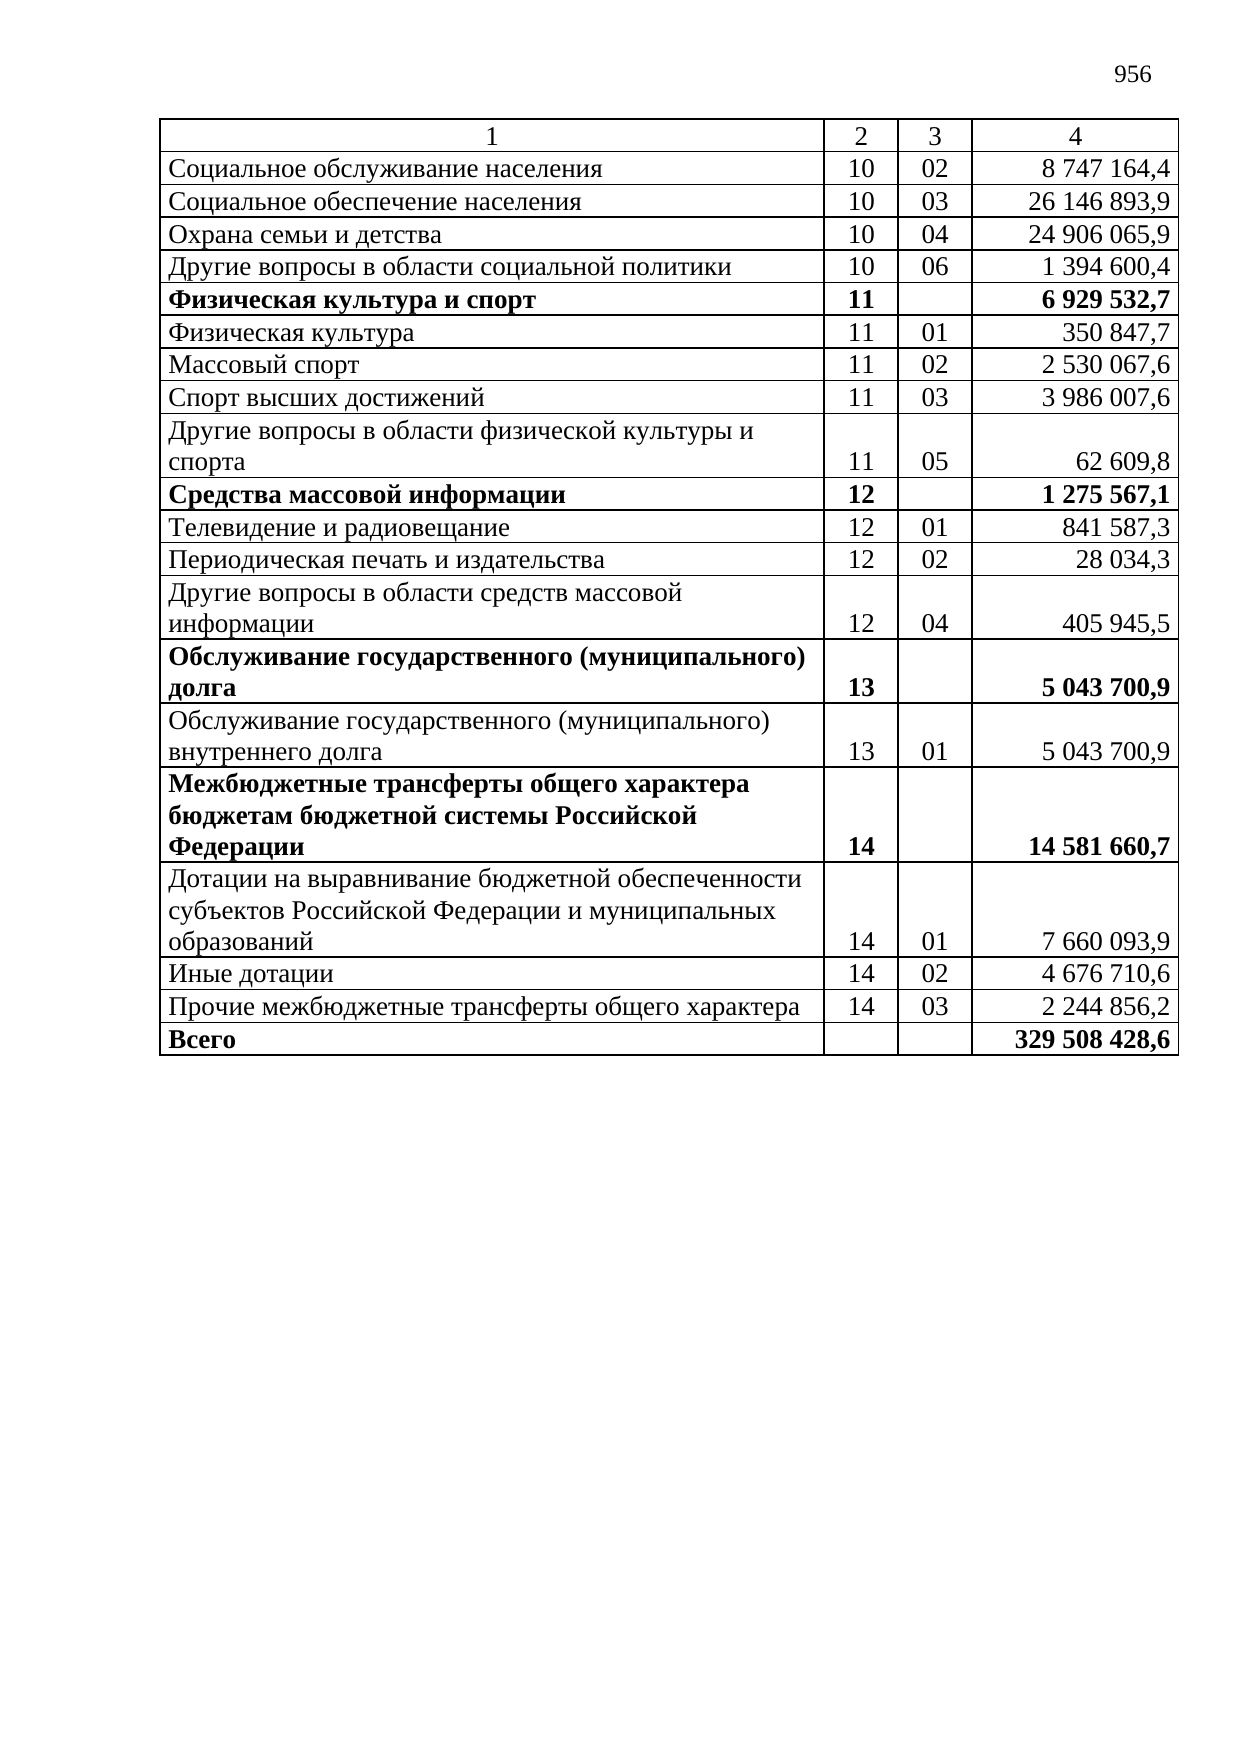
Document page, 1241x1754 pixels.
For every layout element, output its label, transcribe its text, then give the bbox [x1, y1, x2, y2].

table_cell Обслуживание государственного (муниципального) внутреннего долга [161, 704, 823, 766]
table_cell 405 945,5 [973, 576, 1178, 638]
table_cell 02 [899, 152, 971, 183]
table_cell 10 [825, 185, 897, 216]
table_cell Спорт высших достижений [161, 381, 823, 412]
table_header 1 [161, 120, 823, 151]
table_cell 4 676 710,6 [973, 958, 1178, 989]
table_cell 02 [899, 349, 971, 380]
table_cell 5 043 700,9 [973, 640, 1178, 702]
table_cell 2 530 067,6 [973, 349, 1178, 380]
table_cell 10 [825, 251, 897, 282]
table_cell Массовый спорт [161, 349, 823, 380]
table_cell 8 747 164,4 [973, 152, 1178, 183]
table_cell Всего [161, 1023, 823, 1054]
table_cell 2 244 856,2 [973, 990, 1178, 1021]
table_cell Иные дотации [161, 958, 823, 989]
table_cell 841 587,3 [973, 511, 1178, 542]
table_cell Межбюджетные трансферты общего характера бюджетам бюджетной системы Российской Федерации [161, 768, 823, 861]
table_cell [899, 283, 971, 314]
table_cell Средства массовой информации [161, 478, 823, 509]
table_cell 06 [899, 251, 971, 282]
table_cell 04 [899, 576, 971, 638]
table_cell 12 [825, 543, 897, 574]
table_cell 14 [825, 863, 897, 956]
table_cell 02 [899, 958, 971, 989]
table_cell 11 [825, 414, 897, 476]
table_cell Социальное обслуживание населения [161, 152, 823, 183]
table_cell 1 394 600,4 [973, 251, 1178, 282]
table_header 3 [899, 120, 971, 151]
table_cell 329 508 428,6 [973, 1023, 1178, 1054]
table_cell 05 [899, 414, 971, 476]
table_cell 01 [899, 704, 971, 766]
table_cell 5 043 700,9 [973, 704, 1178, 766]
table_cell 1 275 567,1 [973, 478, 1178, 509]
table_cell [899, 768, 971, 861]
table_cell Телевидение и радиовещание [161, 511, 823, 542]
table_cell 11 [825, 349, 897, 380]
table_cell [825, 1023, 897, 1054]
table_cell 26 146 893,9 [973, 185, 1178, 216]
table_cell 10 [825, 218, 897, 249]
table_cell Дотации на выравнивание бюджетной обеспеченности субъектов Российской Федерации и муниципальных образований [161, 863, 823, 956]
table_cell 02 [899, 543, 971, 574]
table_cell 28 034,3 [973, 543, 1178, 574]
table_cell 14 581 660,7 [973, 768, 1178, 861]
table_cell 13 [825, 640, 897, 702]
table_cell 3 986 007,6 [973, 381, 1178, 412]
table_cell 14 [825, 768, 897, 861]
table_cell Другие вопросы в области социальной политики [161, 251, 823, 282]
table_cell 350 847,7 [973, 316, 1178, 347]
table_cell 03 [899, 990, 971, 1021]
table_cell Другие вопросы в области физической культуры и спорта [161, 414, 823, 476]
table_header 4 [973, 120, 1178, 151]
table_cell Социальное обеспечение населения [161, 185, 823, 216]
table_cell Обслуживание государственного (муниципального) долга [161, 640, 823, 702]
table_cell Физическая культура [161, 316, 823, 347]
table_cell Прочие межбюджетные трансферты общего характера [161, 990, 823, 1021]
table_cell Другие вопросы в области средств массовой информации [161, 576, 823, 638]
table_cell 03 [899, 381, 971, 412]
table_cell 12 [825, 576, 897, 638]
table_cell [899, 640, 971, 702]
table_cell 10 [825, 152, 897, 183]
table_cell 03 [899, 185, 971, 216]
table_cell 11 [825, 316, 897, 347]
table_cell [899, 478, 971, 509]
table_cell 01 [899, 863, 971, 956]
table_cell Физическая культура и спорт [161, 283, 823, 314]
table_cell Охрана семьи и детства [161, 218, 823, 249]
table_cell 11 [825, 283, 897, 314]
table_cell 01 [899, 316, 971, 347]
table_cell 6 929 532,7 [973, 283, 1178, 314]
table_cell 14 [825, 958, 897, 989]
table_cell 13 [825, 704, 897, 766]
table_header 2 [825, 120, 897, 151]
table_cell 62 609,8 [973, 414, 1178, 476]
table_cell [899, 1023, 971, 1054]
table_cell Периодическая печать и издательства [161, 543, 823, 574]
table_cell 04 [899, 218, 971, 249]
table_cell 12 [825, 478, 897, 509]
table_cell 01 [899, 511, 971, 542]
table_cell 11 [825, 381, 897, 412]
table_cell 7 660 093,9 [973, 863, 1178, 956]
table_cell 24 906 065,9 [973, 218, 1178, 249]
table_cell 14 [825, 990, 897, 1021]
table_cell 12 [825, 511, 897, 542]
